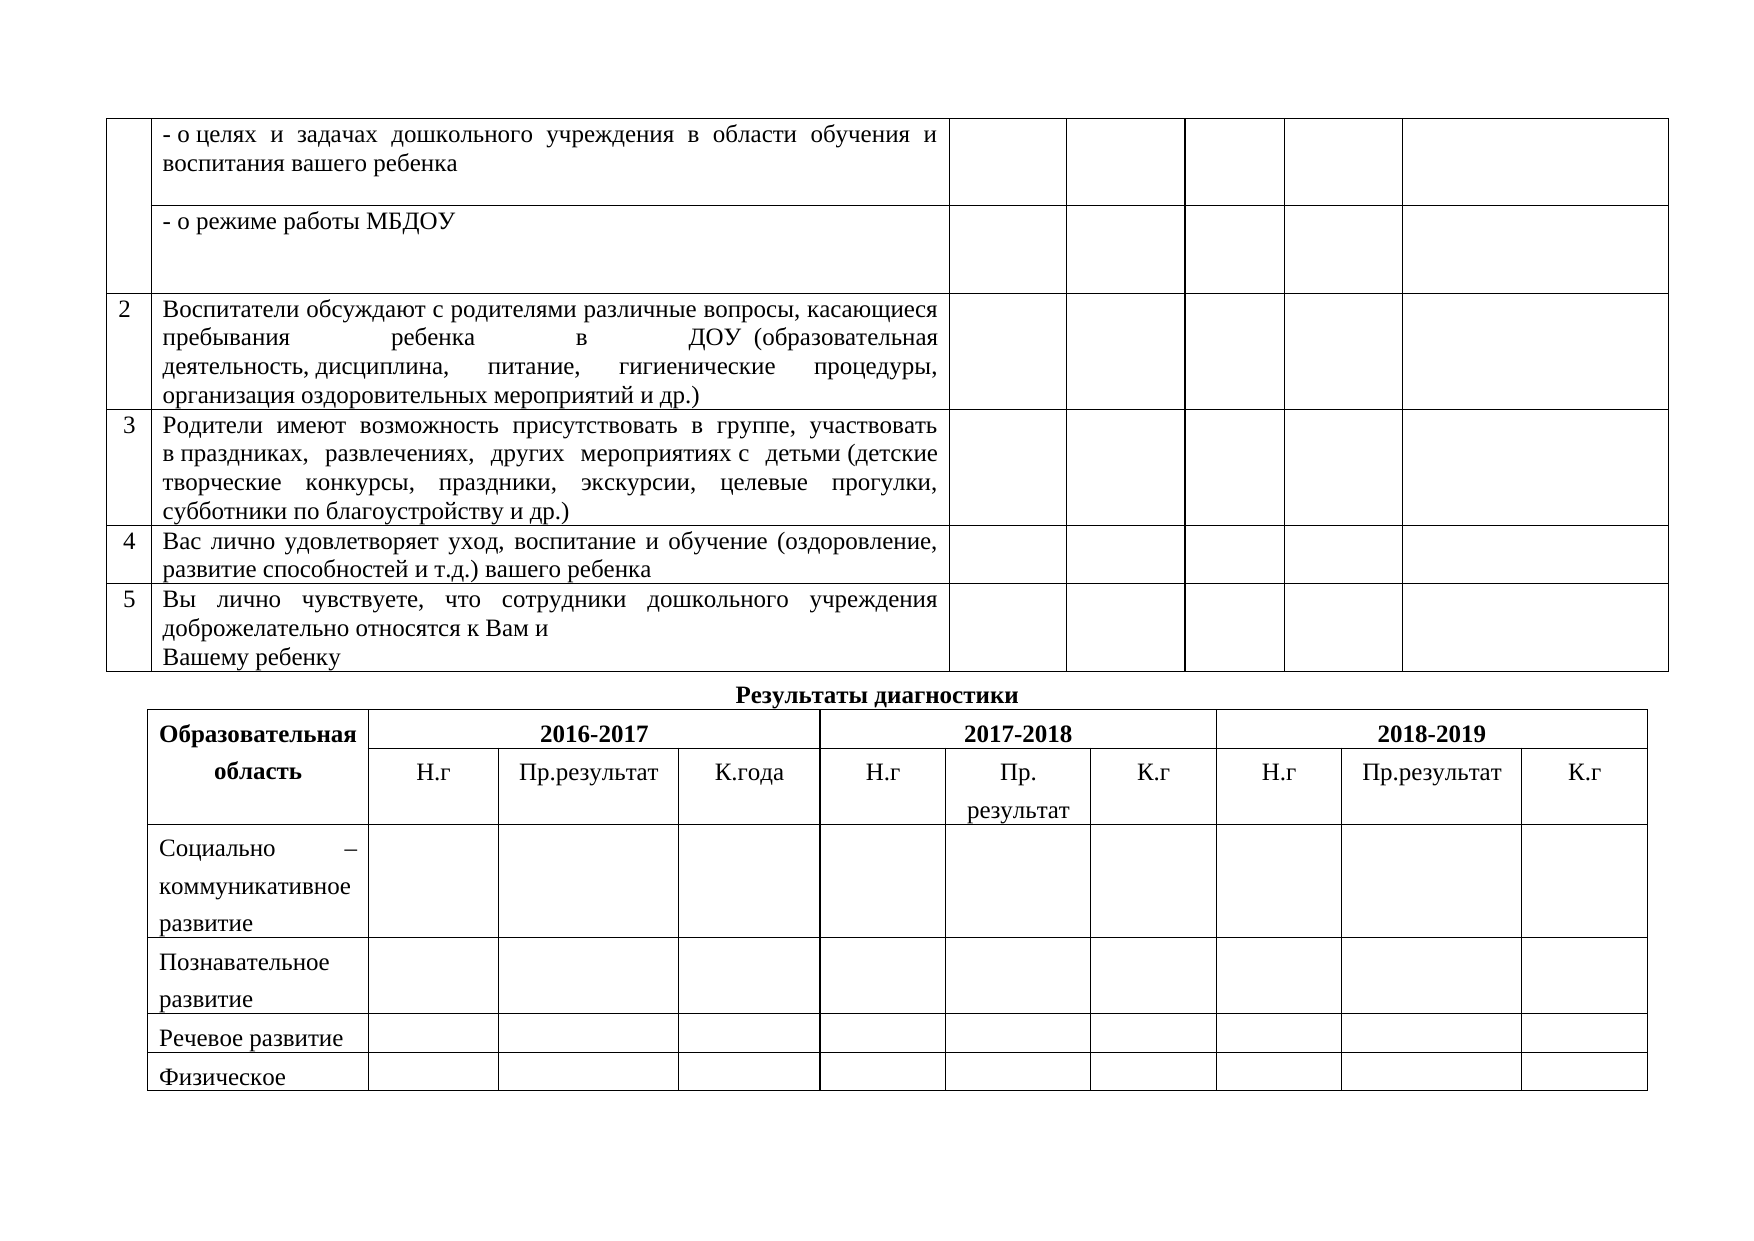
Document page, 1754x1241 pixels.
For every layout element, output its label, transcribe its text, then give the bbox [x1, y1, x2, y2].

table_cell [1285, 294, 1402, 409]
table_cell [1522, 1014, 1647, 1052]
table_cell [1067, 206, 1184, 293]
table_cell Речевое развитие [148, 1014, 368, 1052]
table_cell Социально –коммуникативное развитие [148, 825, 368, 937]
table_cell Н.г [1217, 749, 1341, 824]
table_cell [679, 1053, 819, 1090]
table_cell [821, 1014, 945, 1052]
table_cell [1186, 119, 1284, 205]
table_cell [1217, 825, 1341, 937]
table_cell [1186, 410, 1284, 525]
text Результаты диагностики [118, 672, 1636, 709]
table_header 2018-2019 [1217, 710, 1647, 748]
table_cell Пр. результат [946, 749, 1090, 824]
table_cell [499, 1053, 678, 1090]
table_cell [950, 119, 1066, 205]
table_cell [1091, 825, 1216, 937]
table_cell 2 [107, 294, 151, 409]
table_cell К.г [1522, 749, 1647, 824]
table_cell [1186, 294, 1284, 409]
table_cell [1403, 584, 1668, 671]
table_cell [946, 1053, 1090, 1090]
table_cell [1403, 119, 1668, 205]
table_header 2016-2017 [369, 710, 819, 748]
table_cell [1186, 526, 1284, 583]
table_cell [1285, 410, 1402, 525]
table_cell [950, 206, 1066, 293]
table_cell Родители имеют возможность присутствовать в группе, участвовать в праздниках, развлечениях, других мероприятиях с детьми (детские творческие конкурсы, праздники, экскурсии, целевые прогулки, субботники по благоустройству и др.) [152, 410, 949, 525]
table_cell [950, 294, 1066, 409]
table_cell 4 [107, 526, 151, 583]
table_cell [499, 938, 678, 1013]
table_cell [369, 1053, 498, 1090]
table_cell [499, 825, 678, 937]
table_cell [1285, 584, 1402, 671]
table_cell [1522, 825, 1647, 937]
table_cell [1285, 206, 1402, 293]
table_cell [1217, 938, 1341, 1013]
table_cell [1091, 1053, 1216, 1090]
table_cell [821, 825, 945, 937]
table_cell [1217, 1053, 1341, 1090]
table_cell [1091, 938, 1216, 1013]
table_cell [679, 938, 819, 1013]
table_cell [1067, 584, 1184, 671]
table_cell [1342, 1014, 1521, 1052]
table_cell Физическое развитие [148, 1053, 368, 1090]
table_cell [821, 1053, 945, 1090]
table_cell [1342, 938, 1521, 1013]
table_cell [950, 526, 1066, 583]
table_cell [1342, 1053, 1521, 1090]
table_cell Вы лично чувствуете, что сотрудники дошкольного учреждения доброжелательно относятся к Вам и Вашему ребенку [152, 584, 949, 671]
table_cell К.года [679, 749, 819, 824]
table_cell Вас лично удовлетворяет уход, воспитание и обучение (оздоровление, развитие способностей и т.д.) вашего ребенка [152, 526, 949, 583]
table_header Образовательная область [148, 710, 368, 824]
table_cell 3 [107, 410, 151, 525]
table_cell 5 [107, 584, 151, 671]
table_cell [1342, 825, 1521, 937]
table_cell [946, 1014, 1090, 1052]
table_cell [1067, 294, 1184, 409]
table_cell - о режиме работы МБДОУ [152, 206, 949, 293]
table_cell [369, 1014, 498, 1052]
table_cell [1285, 526, 1402, 583]
table_cell Н.г [369, 749, 498, 824]
table_cell [1067, 119, 1184, 205]
table_cell [679, 1014, 819, 1052]
table_cell [946, 825, 1090, 937]
table_cell [369, 938, 498, 1013]
table_cell [1186, 206, 1284, 293]
table_cell [369, 825, 498, 937]
table_cell [1403, 294, 1668, 409]
table_cell [950, 410, 1066, 525]
table_cell [679, 825, 819, 937]
table_cell Познавательное развитие [148, 938, 368, 1013]
table_cell [1067, 526, 1184, 583]
table_cell Пр.результат [499, 749, 678, 824]
table_cell [1522, 938, 1647, 1013]
table_cell [1403, 526, 1668, 583]
table_cell [1403, 206, 1668, 293]
table_cell [1091, 1014, 1216, 1052]
table_cell [1403, 410, 1668, 525]
table_cell [1186, 584, 1284, 671]
table_cell Воспитатели обсуждают с родителями различные вопросы, касающиеся пребывания ребенка в ДОУ (образовательная деятельность, дисциплина, питание, гигиенические процедуры, организация оздоровительных мероприятий и др.) [152, 294, 949, 409]
table_cell [950, 584, 1066, 671]
table_cell [946, 938, 1090, 1013]
table_cell [1522, 1053, 1647, 1090]
table_cell [1217, 1014, 1341, 1052]
table_cell Н.г [821, 749, 945, 824]
table_cell 1 [107, 119, 151, 293]
table_cell [821, 938, 945, 1013]
table_cell [499, 1014, 678, 1052]
table_cell - о целях и задачах дошкольного учреждения в области обучения и воспитания вашего ребенка [152, 119, 949, 205]
table_cell [1067, 410, 1184, 525]
table_cell Пр.результат [1342, 749, 1521, 824]
table_cell [1285, 119, 1402, 205]
table_cell К.г [1091, 749, 1216, 824]
table_header 2017-2018 [821, 710, 1216, 748]
